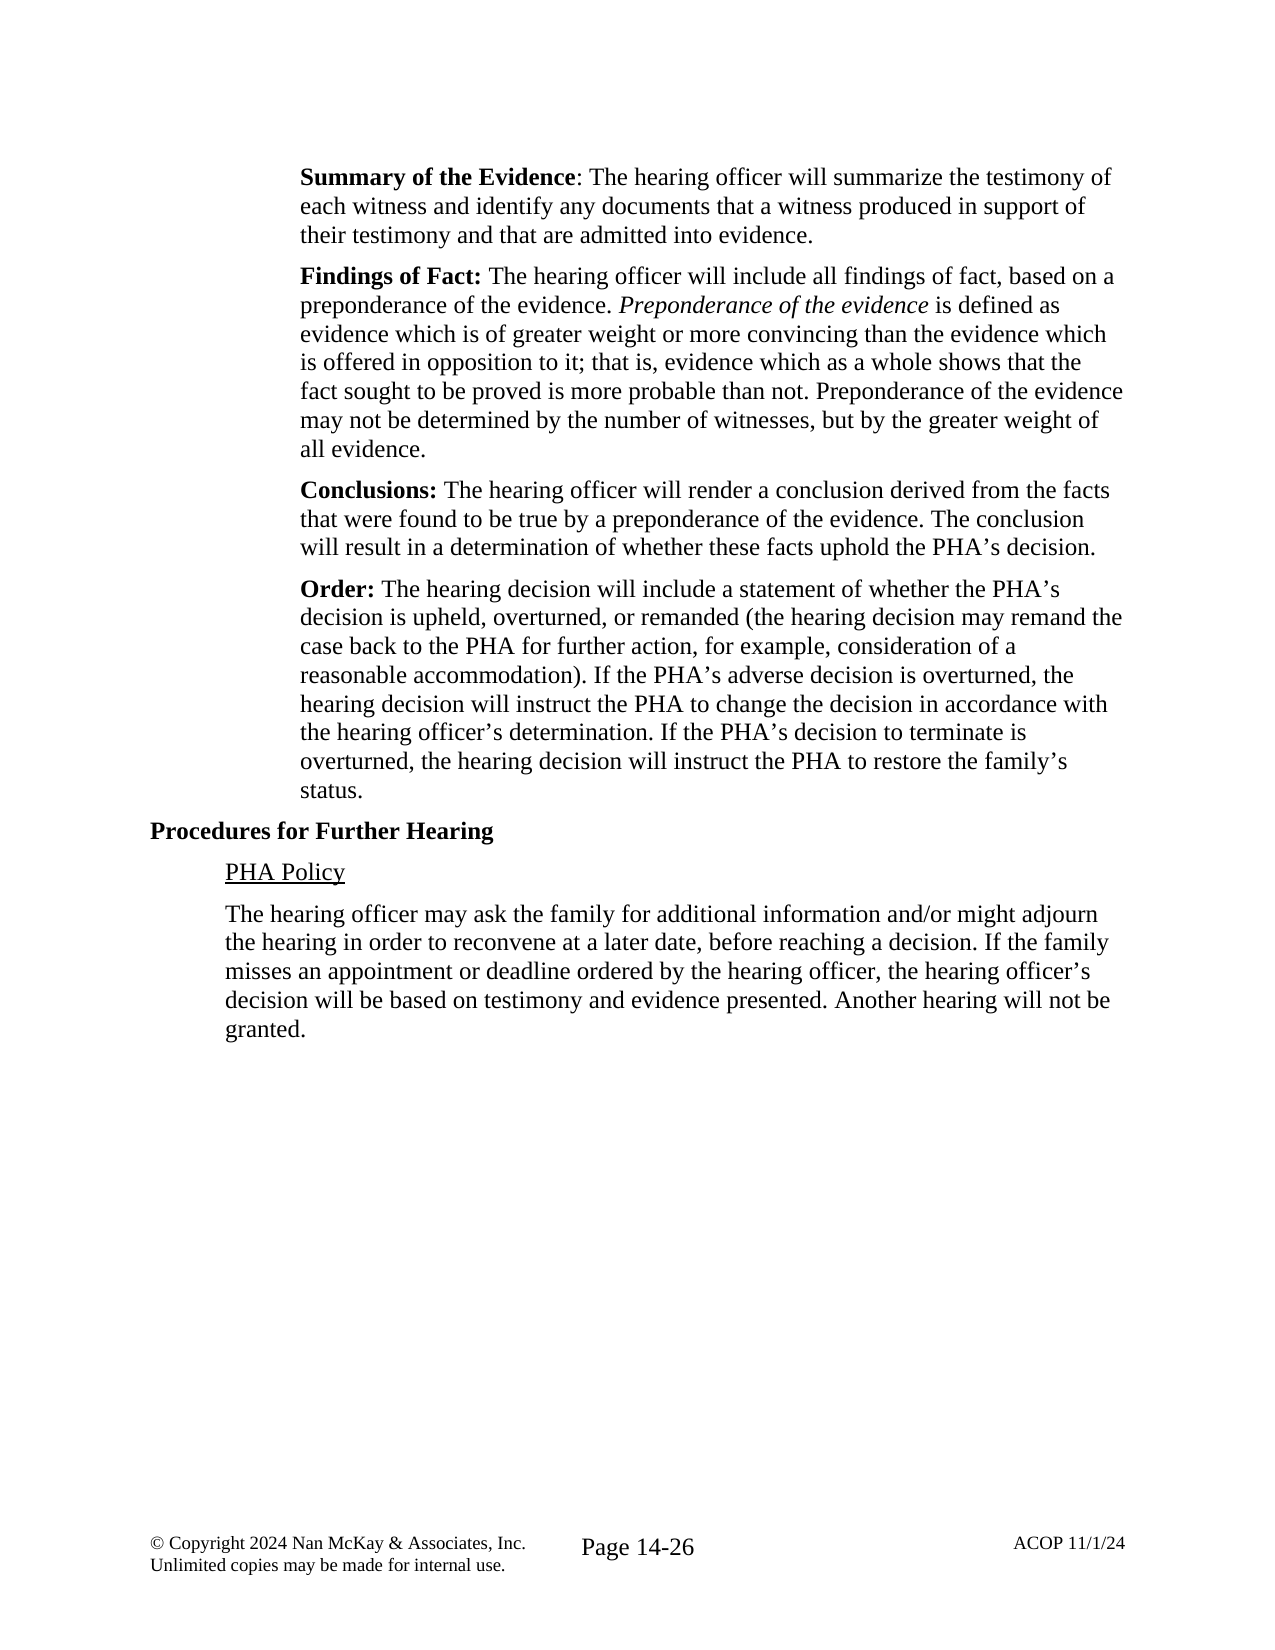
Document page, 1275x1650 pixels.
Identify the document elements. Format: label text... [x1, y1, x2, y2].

text Order: The hearing decision will include a statement of whether the PHA’s decision is upheld, overturned, or remanded (the hearing decision may remand the case back to the PHA for further action, for example, consideration of a reasonable accommodation). If the PHA’s adverse decision is overturned, the hearing decision will instruct the PHA to change the decision in accordance with the hearing officer’s determination. If the PHA’s decision to terminate is overturned, the hearing decision will instruct the PHA to restore the family’s status. [300, 574, 1125, 804]
text The hearing officer may ask the family for additional information and/or might adjourn the hearing in order to reconvene at a later date, before reaching a decision. If the family misses an appointment or deadline ordered by the hearing officer, the hearing officer’s decision will be based on testimony and evidence presented. Another hearing will not be granted. [225, 899, 1125, 1042]
text Procedures for Further Hearing [150, 816, 1125, 845]
text Summary of the Evidence: The hearing officer will summarize the testimony of each witness and identify any documents that a witness produced in support of their testimony and that are admitted into evidence. [300, 162, 1125, 249]
text Findings of Fact: The hearing officer will include all findings of fact, based on a preponderance of the evidence. Preponderance of the evidence is defined as evidence which is of greater weight or more convincing than the evidence which is offered in opposition to it; that is, evidence which as a whole shows that the fact sought to be proved is more probable than not. Preponderance of the evidence may not be determined by the number of witnesses, but by the greater weight of all evidence. [300, 261, 1125, 462]
text Conclusions: The hearing officer will render a conclusion derived from the facts that were found to be true by a preponderance of the evidence. The conclusion will result in a determination of whether these facts uphold the PHA’s decision. [300, 475, 1125, 561]
text PHA Policy [225, 857, 1125, 886]
